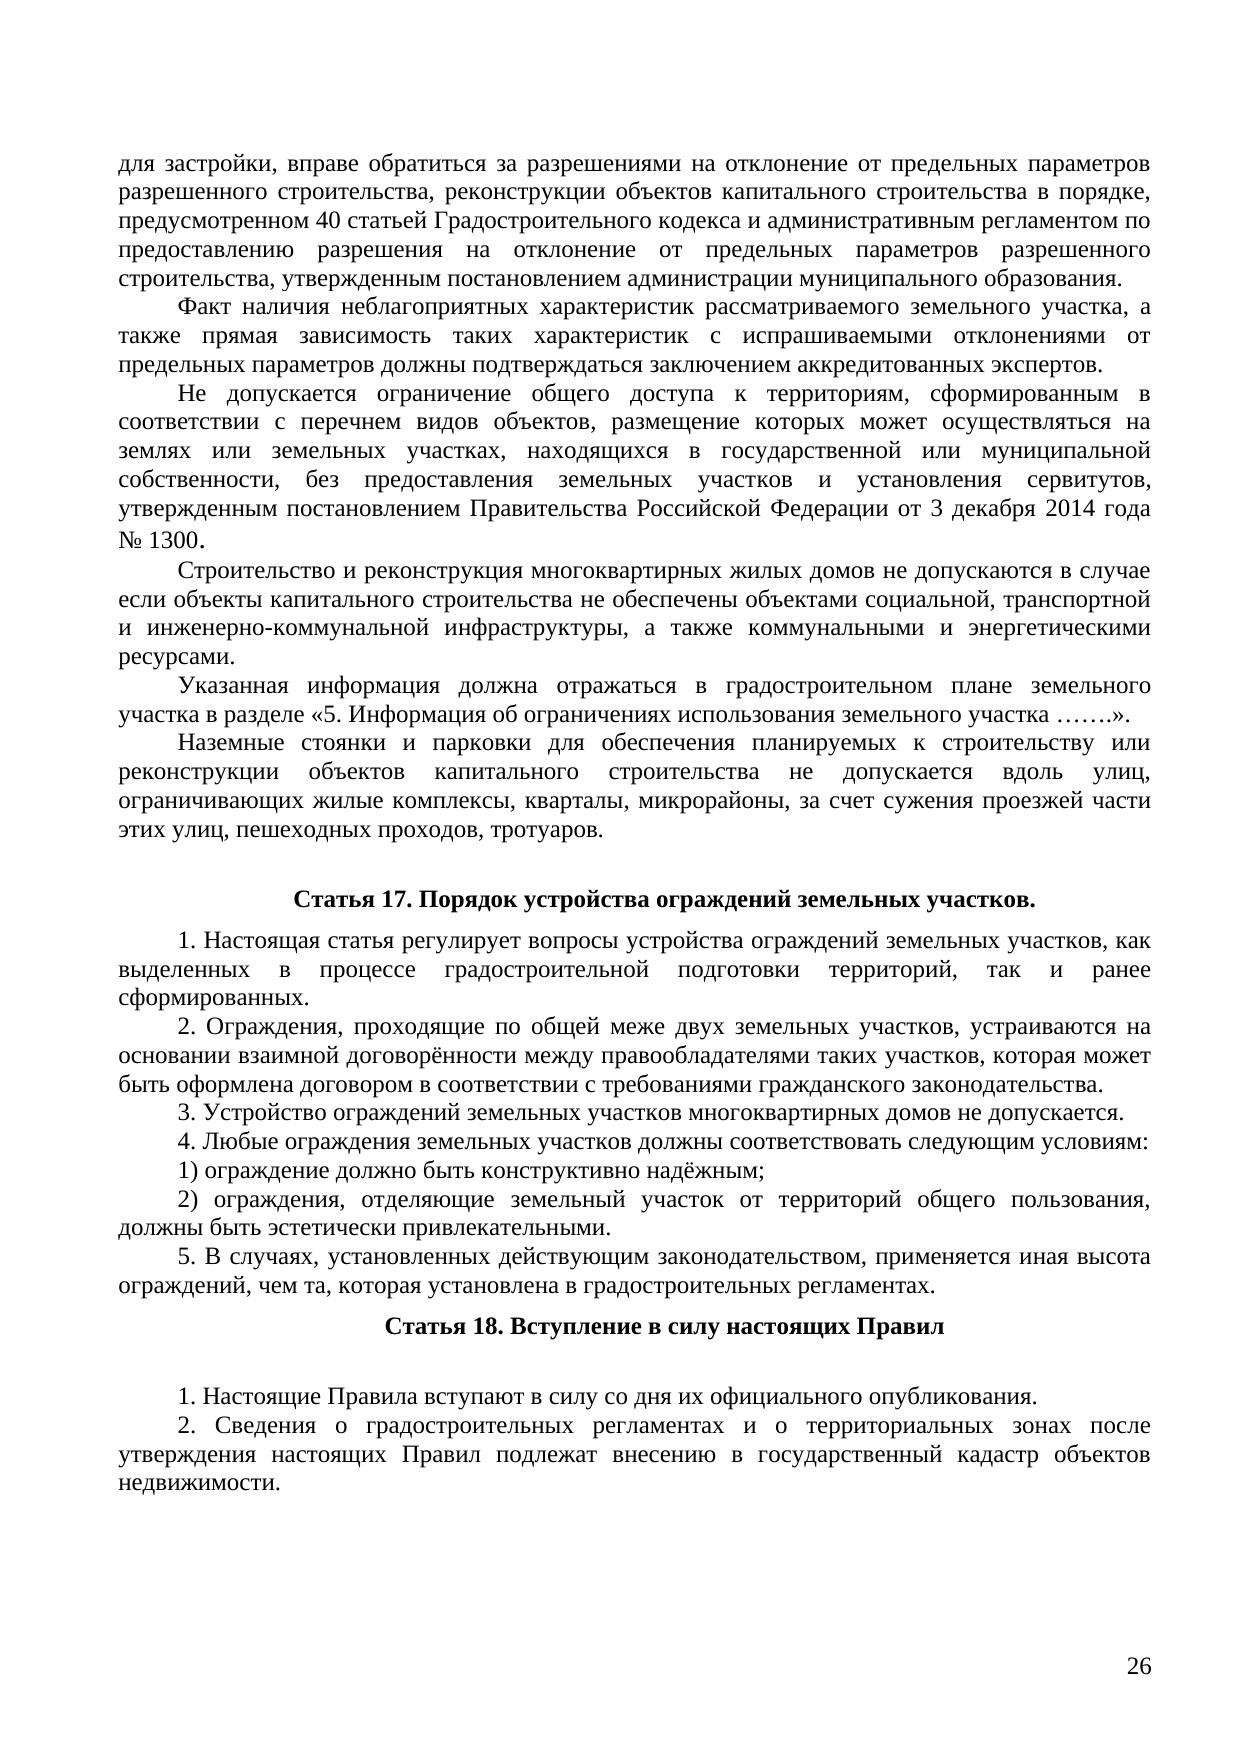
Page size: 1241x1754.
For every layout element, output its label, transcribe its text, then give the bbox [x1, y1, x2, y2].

subtitle Статья 18. Вступление в силу настоящих Правил [118, 1311, 1152, 1340]
subtitle Статья 17. Порядок устройства ограждений земельных участков. [118, 884, 1152, 912]
text 1) ограждение должно быть конструктивно надёжным; [118, 1155, 1152, 1184]
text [118, 148, 1152, 291]
text 4. Любые ограждения земельных участков должны соответствовать следующим условиям: [118, 1126, 1152, 1155]
text Факт наличия неблагоприятных характеристик рассматриваемого земельного участка, а также прямая зависимость таких характеристик с испрашиваемыми отклонениями от предельных параметров должны подтверждаться заключением аккредитованных экспертов. [118, 291, 1152, 378]
text 2) ограждения, отделяющие земельный участок от территорий общего пользования, должны быть эстетически привлекательными. [118, 1184, 1152, 1241]
text 2. Ограждения, проходящие по общей меже двух земельных участков, устраиваются на основании взаимной договорённости между правообладателями таких участков, которая может быть оформлена договором в соответствии с требованиями гражданского законодательства. [118, 1011, 1152, 1097]
text Наземные стоянки и парковки для обеспечения планируемых к строительству или реконструкции объектов капитального строительства не допускается вдоль улиц, ограничивающих жилые комплексы, кварталы, микрорайоны, за счет сужения проезжей части этих улиц, пешеходных проходов, тротуаров. [118, 727, 1152, 842]
text Указанная информация должна отражаться в градостроительном плане земельного участка в разделе «5. Информация об ограничениях использования земельного участка …….». [118, 670, 1152, 727]
text 1. Настоящая статья регулирует вопросы устройства ограждений земельных участков, как выделенных в процессе градостроительной подготовки территорий, так и ранее сформированных. [118, 925, 1152, 1011]
text Не допускается ограничение общего доступа к территориям, сформированным в соответствии с перечнем видов объектов, размещение которых может осуществляться на землях или земельных участках, находящихся в государственной или муниципальной собственности, без предоставления земельных участков и установления сервитутов, утвержденным постановлением Правительства Российской Федерации от 3 декабря 2014 года № 1300. [118, 378, 1152, 555]
text Строительство и реконструкция многоквартирных жилых домов не допускаются в случае если объекты капитального строительства не обеспечены объектами социальной, транспортной и инженерно-коммунальной инфраструктуры, а также коммунальными и энергетическими ресурсами. [118, 555, 1152, 670]
text 5. В случаях, установленных действующим законодательством, применяется иная высота ограждений, чем та, которая установлена в градостроительных регламентах. [118, 1241, 1152, 1299]
text 2. Сведения о градостроительных регламентах и о территориальных зонах после утверждения настоящих Правил подлежат внесению в государственный кадастр объектов недвижимости. [118, 1410, 1152, 1496]
text 1. Настоящие Правила вступают в силу со дня их официального опубликования. [118, 1381, 1152, 1410]
text 3. Устройство ограждений земельных участков многоквартирных домов не допускается. [118, 1097, 1152, 1126]
